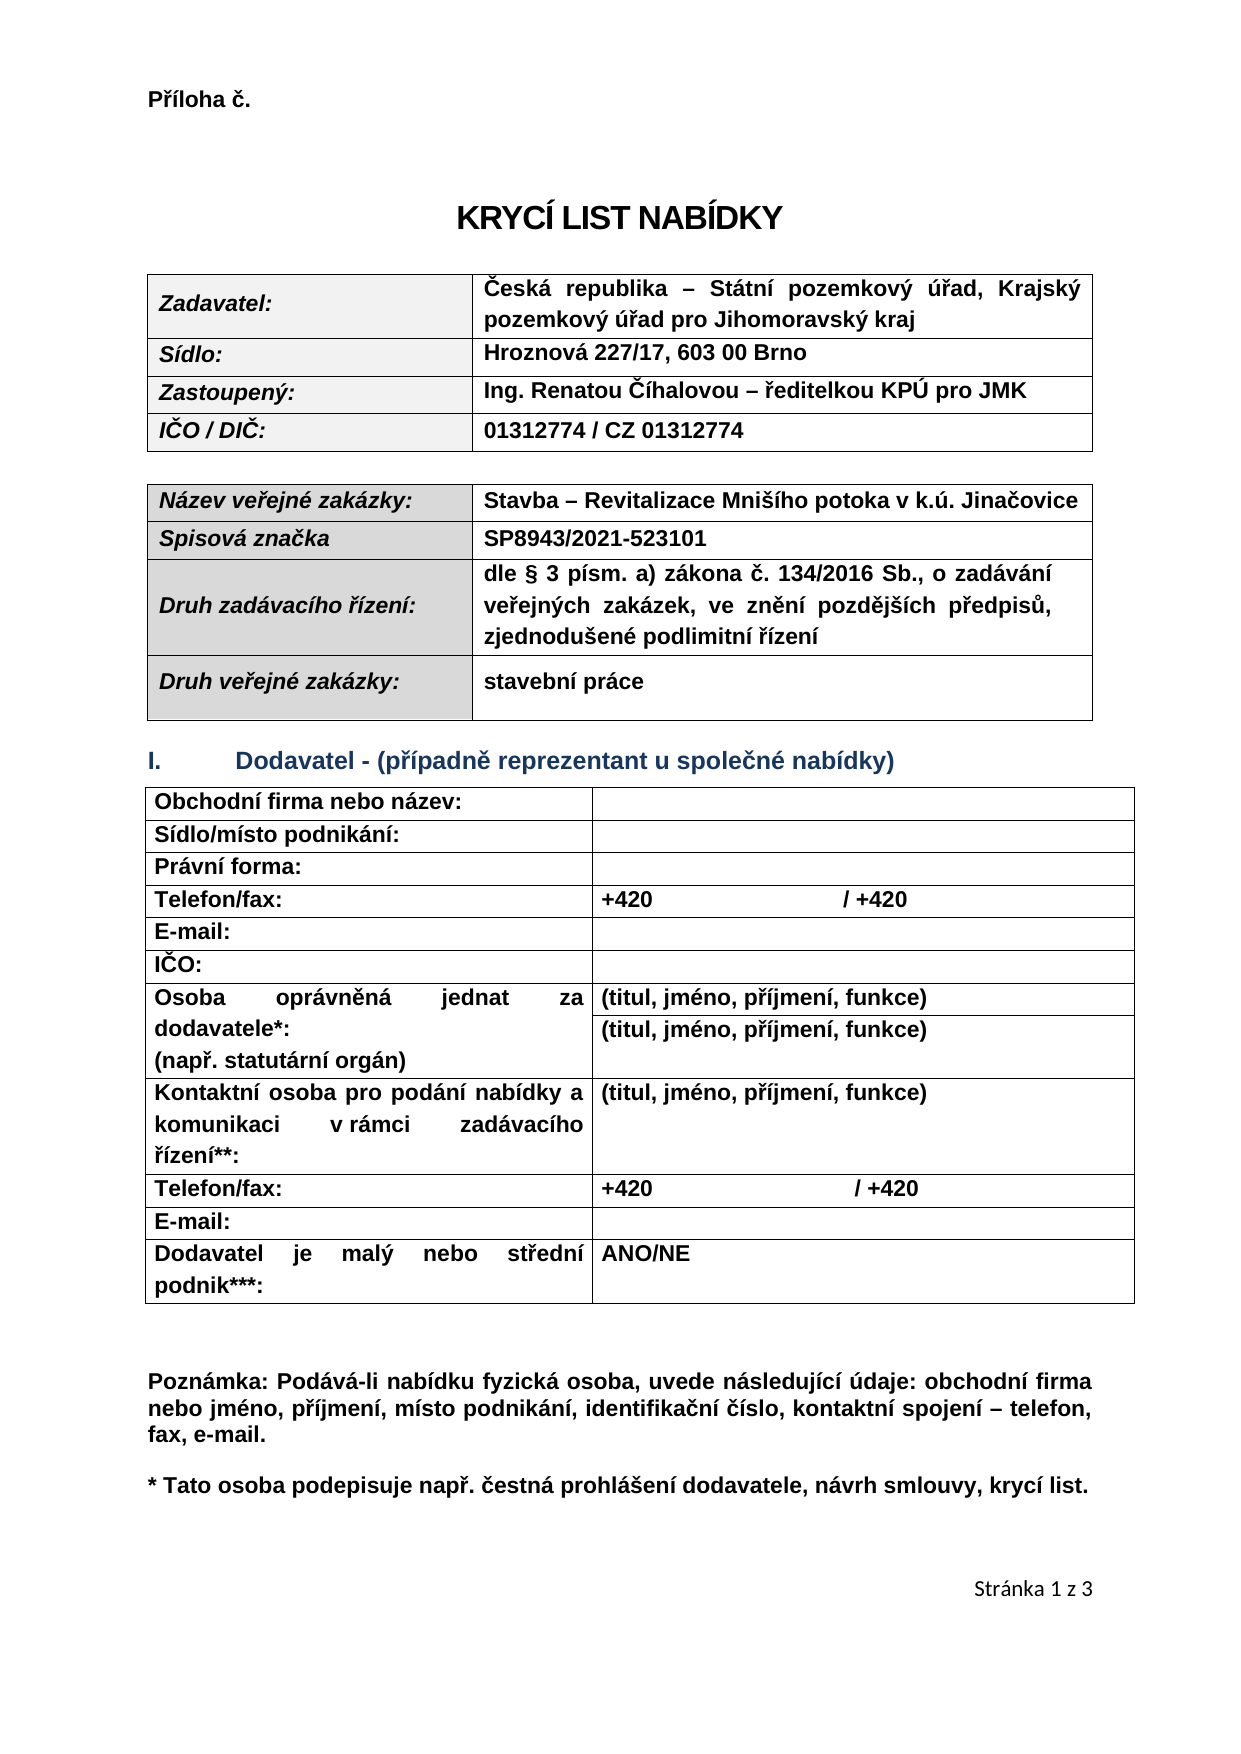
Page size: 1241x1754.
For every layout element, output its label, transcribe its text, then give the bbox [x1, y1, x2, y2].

table_cell dle § 3 písm. a) zákona č. 134/2016 Sb., o zadávání veřejných zakázek, ve znění pozdějších předpisů, zjednodušené podlimitní řízení [473, 560, 1092, 655]
table_cell Spisová značka [148, 522, 472, 559]
table_cell Sídlo: [148, 339, 472, 376]
table_cell Zastoupený: [148, 377, 472, 413]
table_cell stavební práce [473, 656, 1092, 719]
table_cell Telefon/fax: [146, 886, 592, 917]
table_cell IČO / DIČ: [148, 414, 472, 451]
table_cell (titul, jméno, příjmení, funkce) [593, 1016, 1134, 1078]
table_cell [593, 1208, 1134, 1239]
table_cell E-mail: [146, 918, 592, 950]
table_cell IČO: [146, 951, 592, 982]
table_cell ANO/NE [593, 1240, 1134, 1303]
table_cell Dodavatel je malý nebo střední podnik***: [146, 1240, 592, 1303]
table_header [593, 788, 1134, 819]
table_cell Sídlo/místo podnikání: [146, 821, 592, 852]
table_cell +420 / +420 [593, 1175, 1134, 1207]
text Poznámka: Podává-li nabídku fyzická osoba, uvede následující údaje: obchodní firma nebo jméno, příjmení, místo podnikání, identifikační číslo, kontaktní spojení – telefon, fax, e-mail. [148, 1368, 1093, 1447]
table_cell (titul, jméno, příjmení, funkce) [593, 1079, 1134, 1174]
table_cell E-mail: [146, 1208, 592, 1239]
table_cell Druh zadávacího řízení: [148, 560, 472, 655]
table_cell Právní forma: [146, 853, 592, 885]
table_cell [593, 821, 1134, 852]
table_header Zadavatel: [148, 275, 472, 338]
text * Tato osoba podepisuje např. čestná prohlášení dodavatele, návrh smlouvy, krycí list. [148, 1472, 1093, 1499]
title Krycí list nabídky [148, 198, 1093, 236]
table_cell Druh veřejné zakázky: [148, 656, 472, 719]
table_cell +420 / +420 [593, 886, 1134, 917]
table_cell (titul, jméno, příjmení, funkce) [593, 984, 1134, 1015]
table_cell 01312774 / CZ 01312774 [473, 414, 1092, 451]
table_header Česká republika – Státní pozemkový úřad, Krajský pozemkový úřad pro Jihomoravský kraj [473, 275, 1092, 338]
table_header Název veřejné zakázky: [148, 485, 472, 521]
table_cell Kontaktní osoba pro podání nabídky a komunikaci v rámci zadávacího řízení**: [146, 1079, 592, 1174]
table_cell SP8943/2021-523101 [473, 522, 1092, 559]
table_cell Telefon/fax: [146, 1175, 592, 1207]
table_cell [593, 918, 1134, 950]
table_header Obchodní firma nebo název: [146, 788, 592, 819]
table_cell Hroznová 227/17, 603 00 Brno [473, 339, 1092, 376]
subtitle Dodavatel - (případně reprezentant u společné nabídky) [148, 746, 1093, 774]
table_cell Ing. Renatou Číhalovou – ředitelkou KPÚ pro JMK [473, 377, 1092, 413]
table_header Stavba – Revitalizace Mnišího potoka v k.ú. Jinačovice [473, 485, 1092, 521]
table_cell [593, 951, 1134, 982]
table_cell Osoba oprávněná jednat za dodavatele*: (např. statutární orgán) [146, 984, 592, 1078]
table_cell [593, 853, 1134, 885]
